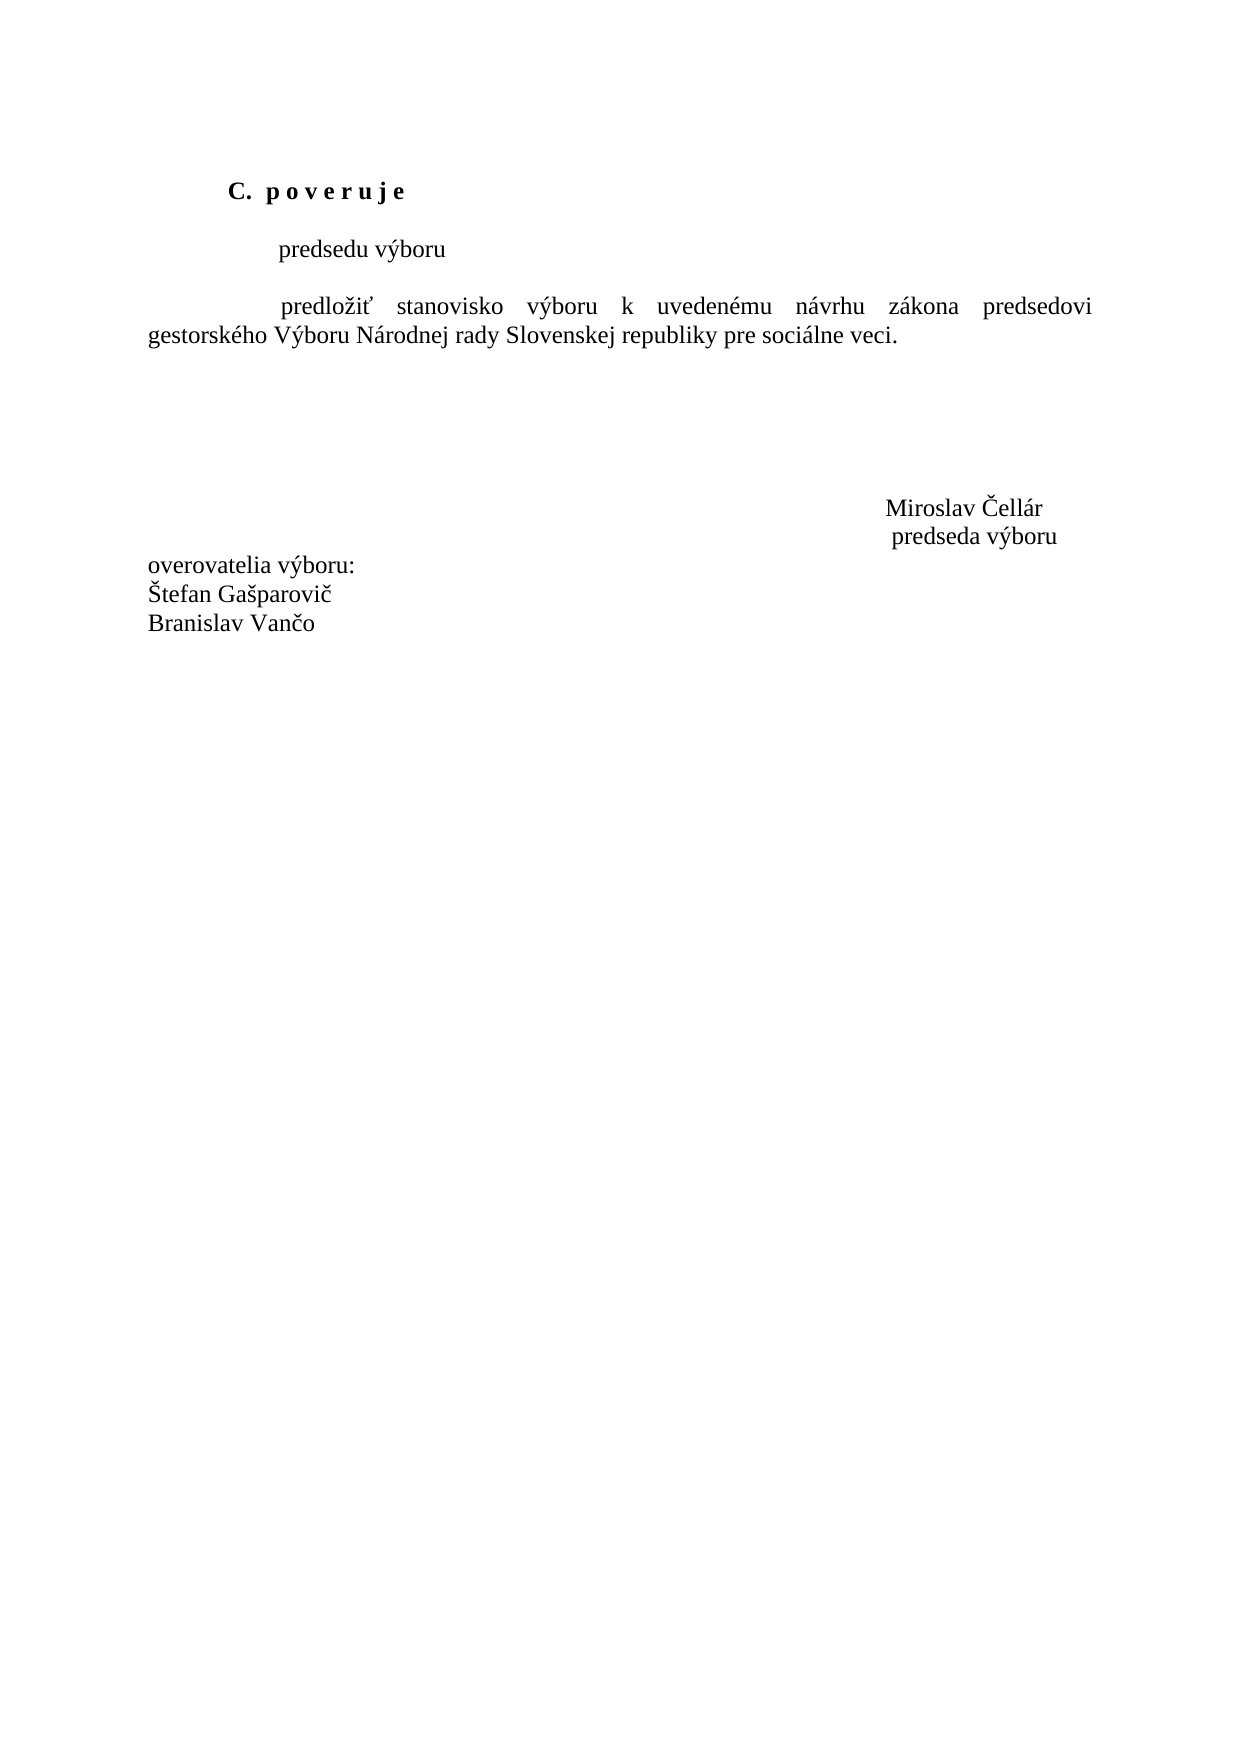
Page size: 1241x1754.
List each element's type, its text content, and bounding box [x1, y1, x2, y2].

text Miroslav Čellár [148, 493, 1093, 521]
text Štefan Gašparovič [148, 579, 1093, 608]
text predsedu výboru [148, 234, 1093, 263]
text predseda výboru [148, 521, 1093, 550]
text predložiť stanovisko výboru k uvedenému návrhu zákona predsedovi gestorského Výboru Národnej rady Slovenskej republiky pre sociálne veci. [148, 291, 1093, 349]
text C. p o v e r u j e [148, 176, 1093, 205]
text overovatelia výboru: [148, 550, 1093, 579]
text Branislav Vančo [148, 608, 1093, 636]
